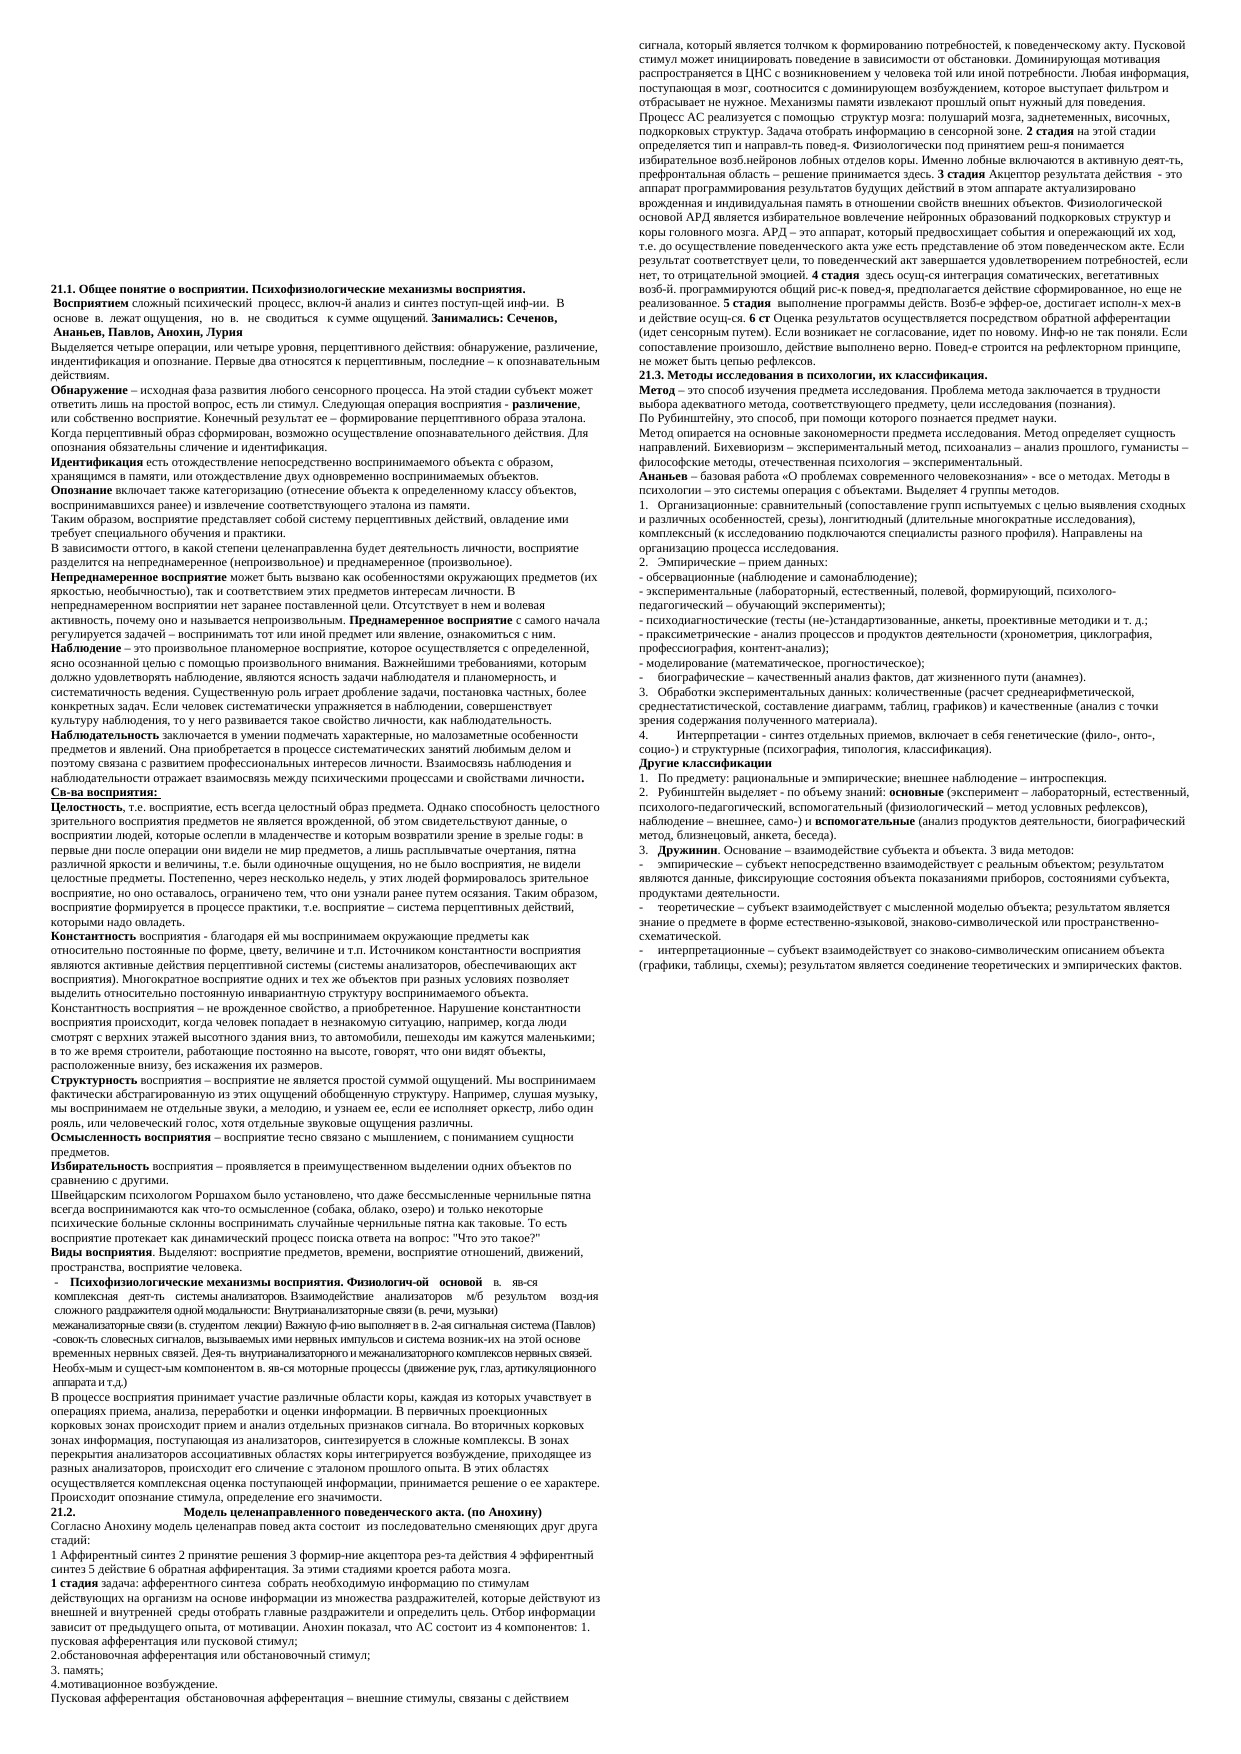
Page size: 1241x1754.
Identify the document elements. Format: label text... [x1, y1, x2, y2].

title Метод – это способ изучения предмета исследования. Проблема метода заключается в трудности выбора адекватного метода, соответствующего предмету, цели исследования (познания). [639, 382, 1190, 411]
list интерпретационные – субъект взаимодействует со знаково-символическим описанием объекта (графики, таблицы, схемы); результатом является соединение теоретических и эмпирических фактов. [639, 943, 1190, 972]
text 3. память; [51, 1662, 601, 1677]
text Избирательность восприятия – проявляется в преимущественном выделении одних объектов по сравнению с другими. [51, 1159, 601, 1187]
title - экспериментальные (лабораторный, естественный, полевой, формирующий, психолого-педагогический – обучающий эксперименты); [639, 584, 1190, 612]
text Идентификация есть отождествление непосредственно воспринимаемого объекта с образом, хранящимся в памяти, или отождествление двух одновременно воспринимаемых объектов. Опознание включает также категоризацию (отнесение объекта к определенному классу объектов, воспринимавшихся ранее) и извлечение соответствующего эталона из памяти. [51, 454, 601, 512]
text Таким образом, восприятие представляет собой систему перцептивных действий, овладение ими требует специального обучения и практики. [51, 512, 601, 541]
list Модель целенаправленного поведенческого акта. (по Анохину) [51, 1504, 601, 1519]
text Виды восприятия. Выделяют: восприятие предметов, времени, восприятие отношений, движений, пространства, восприятие человека. [51, 1245, 601, 1274]
text Восприятием сложный психический процесс, включ-й анализ и синтез поступ-щей инф-ии. В основе в. лежат ощущения, но в. не сводиться к сумме ощущений. Занимались: Сеченов, Ананьев, Павлов, Анохин, Лурия [53, 296, 601, 339]
title Эмпирические – прием данных: [639, 555, 1190, 569]
text В процессе восприятия принимает участие различные области коры, каждая из которых учавствует в операциях приема, анализа, переработки и оценки информации. В первичных проекционных корковых зонах происходит прием и анализ отдельных признаков сигнала. Во вторичных корковых зонах информация, поступающая из анализаторов, синтезируется в сложные комплексы. В зонах перекрытия анализаторов ассоциативных областях коры интегрируется возбуждение, приходящее из разных анализаторов, происходит его сличение с эталоном прошлого опыта. В этих областях осуществляется комплексная оценка поступающей информации, принимается решение о ее характере. Происходит опознание стимула, определение его значимости. [51, 1389, 601, 1504]
title Обработки экспериментальных данных: количественные (расчет среднеарифметической, среднестатистической, составление диаграмм, таблиц, графиков) и качественные (анализ с точки зрения содержания полученного материала). [639, 684, 1190, 727]
text 4.мотивационное возбуждение. [51, 1677, 601, 1691]
text Другие классификации [639, 756, 1190, 771]
text Обнаружение – исходная фаза развития любого сенсорного процесса. На этой стадии субъект может ответить лишь на простой вопрос, есть ли стимул. Следующая операция восприятия - различение, или собственно восприятие. Конечный результат ее – формирование перцептивного образа эталона. Когда перцептивный образ сформирован, возможно осуществление опознавательного действия. Для опознания обязательны сличение и идентификация. [51, 382, 601, 454]
list Дружинин. Основание – взаимодействие субъекта и объекта. 3 вида методов: [639, 842, 1190, 857]
text Константность восприятия - благодаря ей мы воспринимаем окружающие предметы как относительно постоянные по форме, цвету, величине и т.п. Источником константности восприятия являются активные действия перцептивной системы (системы анализаторов, обеспечивающих акт восприятия). Многократное восприятие одних и тех же объектов при разных условиях позволяет выделить относительно постоянную инвариантную структуру воспринимаемого объекта. Константность восприятия – не врожденное свойство, а приобретенное. Нарушение константности восприятия происходит, когда человек попадает в незнакомую ситуацию, например, когда люди смотрят с верхних этажей высотного здания вниз, то автомобили, пешеходы им кажутся маленькими; в то же время строители, работающие постоянно на высоте, говорят, что они видят объекты, расположенные внизу, без искажения их размеров. [51, 929, 601, 1072]
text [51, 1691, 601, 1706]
title - обсервационные (наблюдение и самонаблюдение); [639, 569, 1190, 584]
title Метод опирается на основные закономерности предмета исследования. Метод определяет сущность направлений. Бихевиоризм – экспериментальный метод, психоанализ – анализ прошлого, гуманисты – философские методы, отечественная психология – экспериментальный. [639, 426, 1190, 469]
text Осмысленность восприятия – восприятие тесно связано с мышлением, с пониманием сущности предметов. [51, 1130, 601, 1159]
text Выделяется четыре операции, или четыре уровня, перцептивного действия: обнаружение, различение, индентификация и опознание. Первые два относятся к перцептивным, последние – к опознавательным действиям. [51, 339, 601, 382]
title - праксиметрические - анализ процессов и продуктов деятельности (хронометрия, циклография, профессиография, контент-анализ); [639, 627, 1190, 656]
text Пусковая афферентация обстановочная афферентация – внешние стимулы, связаны с действием сигнала, который является толчком к формированию потребностей, к поведенческому акту. Пусковой стимул может инициировать поведение в зависимости от обстановки. Доминирующая мотивация распространяется в ЦНС с возникновением у человека той или иной потребности. Любая информация, поступающая в мозг, соотносится с доминирующем возбуждением, которое выступает фильтром и отбрасывает не нужное. Механизмы памяти извлекают прошлый опыт нужный для поведения. Процесс АС реализуется с помощью структур мозга: полушарий мозга, заднетеменных, височных, подкорковых структур. Задача отобрать информацию в сенсорной зоне. 2 стадия на этой стадии определяется тип и направл-ть повед-я. Физиологически под принятием реш-я понимается избирательное возб.нейронов лобных отделов коры. Именно лобные включаются в активную деят-ть, префронтальная область – решение принимается здесь. 3 стадия Акцептор результата действия - это аппарат программирования результатов будущих действий в этом аппарате актуализировано врожденная и индивидуальная память в отношении свойств внешних объектов. Физиологической основой АРД является избирательное вовлечение нейронных образований подкорковых структур и коры головного мозга. АРД – это аппарат, который предвосхищает события и опережающий их ход, т.е. до осуществление поведенческого акта уже есть представление об этом поведенческом акте. Если результат соответствует цели, то поведенческий акт завершается удовлетворением потребностей, если нет, то отрицательной эмоцией. 4 стадия здесь осущ-ся интеграция соматических, вегетативных возб-й. программируются общий рис-к повед-я, предполагается действие сформированное, но еще не реализованное. 5 стадия выполнение программы действ. Возб-е эффер-ое, достигает исполн-х мех-в и действие осущ-ся. 6 ст Оценка результатов осуществляется посредством обратной афферентации (идет сенсорным путем). Если возникает не согласование, идет по новому. Инф-ю не так поняли. Если сопоставление произошло, действие выполнено верно. Повед-е строится на рефлекторном принципе, не может быть цепью рефлексов. [639, 37, 1190, 368]
text межанализаторные связи (в. студентом лекции) Важную ф-ию выполняет в в. 2-ая сигнальная система (Павлов) -совок-ть словесных сигналов, вызываемых ими нервных импульсов и система возник-их на этой основе временных нервных связей. Дея-ть внутрианализаторного и межанализаторного комплексов нервных связей. Необх-мым и сущест-ым компонентом в. яв-ся моторные процессы (движение рук, глаз, артикуляционного аппарата и т.д.) [52, 1317, 599, 1389]
text 2.обстановочная афферентация или обстановочный стимул; [51, 1648, 601, 1662]
text 1 Аффирентный синтез 2 принятие решения 3 формир-ние акцептора рез-та действия 4 эффирентный синтез 5 действие 6 обратная аффирентация. За этими стадиями кроется работа мозга. [51, 1547, 601, 1576]
title - моделирование (математическое, прогностическое); [639, 656, 1190, 670]
list эмпирические – субъект непосредственно взаимодействует с реальным объектом; результатом являются данные, фиксирующие состояния объекта показаниями приборов, состояниями субъекта, продуктами деятельности. [639, 857, 1190, 900]
title Ананьев – базовая работа «О проблемах современного человекознания» - все о методах. Методы в психологии – это системы операция с объектами. Выделяет 4 группы методов. [639, 469, 1190, 497]
text 21.3. Методы исследования в психологии, их классификация. [639, 368, 1190, 382]
title - психодиагностические (тесты (не-)стандартизованные, анкеты, проективные методики и т. д.; [639, 612, 1190, 627]
title По Рубинштейну, это способ, при помощи которого познается предмет науки. [639, 411, 1190, 426]
title биографические – качественный анализ фактов, дат жизненного пути (анамнез). [639, 670, 1190, 684]
text В зависимости оттого, в какой степени целенаправленна будет деятельность личности, восприятие разделится на непреднамеренное (непроизвольное) и преднамеренное (произвольное). [51, 541, 601, 569]
list По предмету: рациональные и эмпирические; внешнее наблюдение – интроспекция. [639, 771, 1190, 785]
text Целостность, т.е. восприятие, есть всегда целостный образ предмета. Однако способность целостного зрительного восприятия предметов не является врожденной, об этом свидетельствуют данные, о восприятии людей, которые ослепли в младенчестве и которым возвратили зрение в зрелые годы: в первые дни после операции они видели не мир предметов, а лишь расплывчатые очертания, пятна различной яркости и величины, т.е. были одиночные ощущения, но не было восприятия, не видели целостные предметы. Постепенно, через несколько недель, у этих людей формировалось зрительное восприятие, но оно оставалось, ограничено тем, что они узнали ранее путем осязания. Таким образом, восприятие формируется в процессе практики, т.е. восприятие – система перцептивных действий, которыми надо овладеть. [51, 799, 601, 929]
list Психофизиологические механизмы восприятия. Физиологич-ой основой в. яв-ся комплексная деят-ть системы анализаторов. Взаимодействие анализаторов м/б результом возд-ия сложного раздражителя одной модальности: Внутрианализаторные связи (в. речи, музыки) [54, 1274, 601, 1317]
list теоретические – субъект взаимодействует с мысленной моделью объекта; результатом является знание о предмете в форме естественно-языковой, знаково-символической или пространственно-схематической. [639, 900, 1190, 943]
text Непреднамеренное восприятие может быть вызвано как особенностями окружающих предметов (их яркостью, необычностью), так и соответствием этих предметов интересам личности. В непреднамеренном восприятии нет заранее поставленной цели. Отсутствует в нем и волевая активность, почему оно и называется непроизвольным. Преднамеренное восприятие с самого начала регулируется задачей – воспринимать тот или иной предмет или явление, ознакомиться с ним. Наблюдение – это произвольное планомерное восприятие, которое осуществляется с определенной, ясно осознанной целью с помощью произвольного внимания. Важнейшими требованиями, которым должно удовлетворять наблюдение, являются ясность задачи наблюдателя и планомерность, и систематичность ведения. Существенную роль играет дробление задачи, постановка частных, более конкретных задач. Если человек систематически упражняется в наблюдении, совершенствует культуру наблюдения, то у него развивается такое свойство личности, как наблюдательность. [51, 569, 601, 727]
text 21.1. Общее понятие о восприятии. Психофизиологические механизмы восприятия. [51, 282, 601, 296]
title Организационные: сравнительный (сопоставление групп испытуемых с целью выявления сходных и различных особенностей, срезы), лонгитюдный (длительные многократные исследования), комплексный (к исследованию подключаются специалисты разного профиля). Направлены на организацию процесса исследования. [639, 497, 1190, 555]
title Интерпретации - синтез отдельных приемов, включает в себя генетические (фило-, онто-, социо-) и структурные (психография, типология, классификация). [639, 727, 1190, 756]
list Рубинштейн выделяет - по объему знаний: основные (эксперимент – лабораторный, естественный, психолого-педагогический, вспомогательный (физиологический – метод условных рефлексов), наблюдение – внешнее, само-) и вспомогательные (анализ продуктов деятельности, биографический метод, близнецовый, анкета, беседа). [639, 785, 1190, 842]
text 1 стадия задача: афферентного синтеза собрать необходимую информацию по стимулам действующих на организм на основе информации из множества раздражителей, которые действуют из внешней и внутренней среды отобрать главные раздражители и определить цель. Отбор информации зависит от предыдущего опыта, от мотивации. Анохин показал, что АС состоит из 4 компонентов: 1. пусковая афферентация или пусковой стимул; [51, 1576, 601, 1648]
text Структурность восприятия – восприятие не является простой суммой ощущений. Мы воспринимаем фактически абстрагированную из этих ощущений обобщенную структуру. Например, слушая музыку, мы воспринимаем не отдельные звуки, а мелодию, и узнаем ее, если ее исполняет оркестр, либо один рояль, или человеческий голос, хотя отдельные звуковые ощущения различны. [51, 1072, 601, 1130]
text Согласно Анохину модель целенаправ повед акта состоит из последовательно сменяющих друг друга стадий: [51, 1519, 601, 1547]
text Наблюдательность заключается в умении подмечать характерные, но малозаметные особенности предметов и явлений. Она приобретается в процессе систематических занятий любимым делом и поэтому связана с развитием профессиональных интересов личности. Взаимосвязь наблюдения и наблюдательности отражает взаимосвязь между психическими процессами и свойствами личности. Св-ва восприятия: [51, 727, 601, 799]
text Швейцарским психологом Роршахом было установлено, что даже бессмысленные чернильные пятна всегда воспринимаются как что-то осмысленное (собака, облако, озеро) и только некоторые психические больные склонны воспринимать случайные чернильные пятна как таковые. То есть восприятие протекает как динамический процесс поиска ответа на вопрос: "Что это такое?" [51, 1187, 601, 1245]
